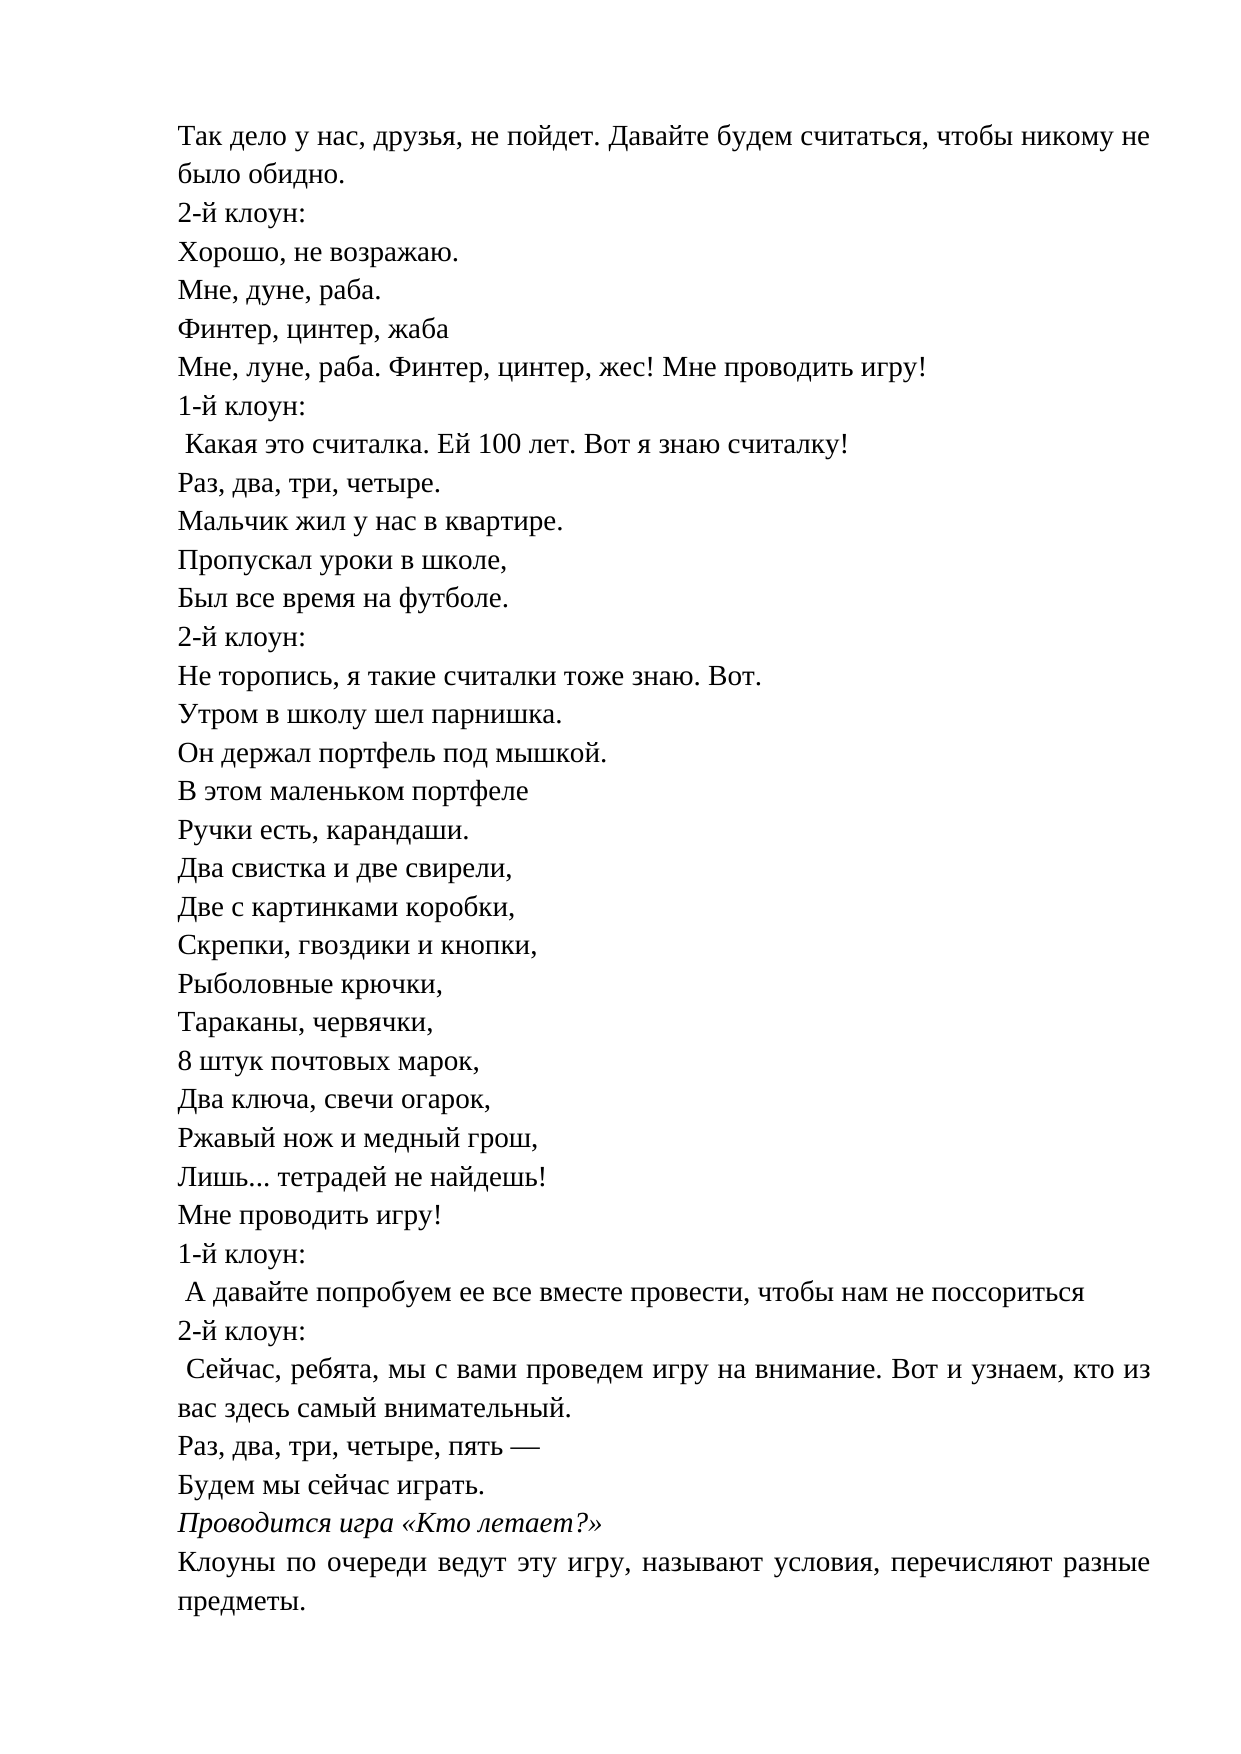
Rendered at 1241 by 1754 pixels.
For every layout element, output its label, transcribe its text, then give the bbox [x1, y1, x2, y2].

text Финтер, цинтер, жаба [177, 311, 1152, 344]
text Скрепки, гвоздики и кнопки, [177, 927, 1152, 961]
text Так дело у нас, друзья, не пойдет. Давайте будем считаться, чтобы никому не было обидно. [177, 118, 1152, 190]
text Он держал портфель под мышкой. [177, 735, 1152, 768]
text Ручки есть, карандаши. [177, 812, 1152, 845]
text Мне проводить игру! [177, 1197, 1152, 1231]
text Будем мы сейчас играть. [177, 1467, 1152, 1501]
text Какая это считалка. Ей 100 лет. Вот я знаю считалку! [177, 426, 1152, 460]
text Ржавый нож и медный грош, [177, 1120, 1152, 1154]
text 1-й клоун: [177, 1236, 1152, 1269]
text Тараканы, червячки, [177, 1004, 1152, 1038]
text 2-й клоун: [177, 619, 1152, 653]
text Хорошо, не возражаю. [177, 234, 1152, 267]
text Утром в школу шел парнишка. [177, 696, 1152, 730]
text Два свистка и две свирели, [177, 850, 1152, 884]
text Раз, два, три, четыре, пять — [177, 1428, 1152, 1462]
text Пропускал уроки в школе, [177, 542, 1152, 576]
text Клоуны по очереди ведут эту игру, называют условия, перечисляют разные предметы. [177, 1544, 1152, 1616]
text Сейчас, ребята, мы с вами проведем игру на внимание. Вот и узнаем, кто из вас здесь самый внимательный. [177, 1351, 1152, 1423]
text Раз, два, три, четыре. [177, 465, 1152, 498]
text 2-й клоун: [177, 195, 1152, 229]
text Мне, дуне, раба. [177, 272, 1152, 306]
text Не торопись, я такие считалки тоже знаю. Вот. [177, 658, 1152, 691]
text Рыболовные крючки, [177, 966, 1152, 999]
text Лишь... тетрадей не найдешь! [177, 1159, 1152, 1192]
text 2-й клоун: [177, 1313, 1152, 1346]
text Мне, луне, раба. Финтер, цинтер, жес! Мне проводить игру! [177, 349, 1152, 383]
text Две с картинками коробки, [177, 889, 1152, 922]
text 1-й клоун: [177, 388, 1152, 421]
text Был все время на футболе. [177, 581, 1152, 614]
text Мальчик жил у нас в квартире. [177, 503, 1152, 537]
text Два ключа, свечи огарок, [177, 1082, 1152, 1115]
text В этом маленьком портфеле [177, 773, 1152, 807]
text Проводится игра «Кто летает?» [177, 1506, 1152, 1539]
text А давайте попробуем ее все вместе провести, чтобы нам не поссориться [177, 1274, 1152, 1308]
text 8 штук почтовых марок, [177, 1043, 1152, 1077]
